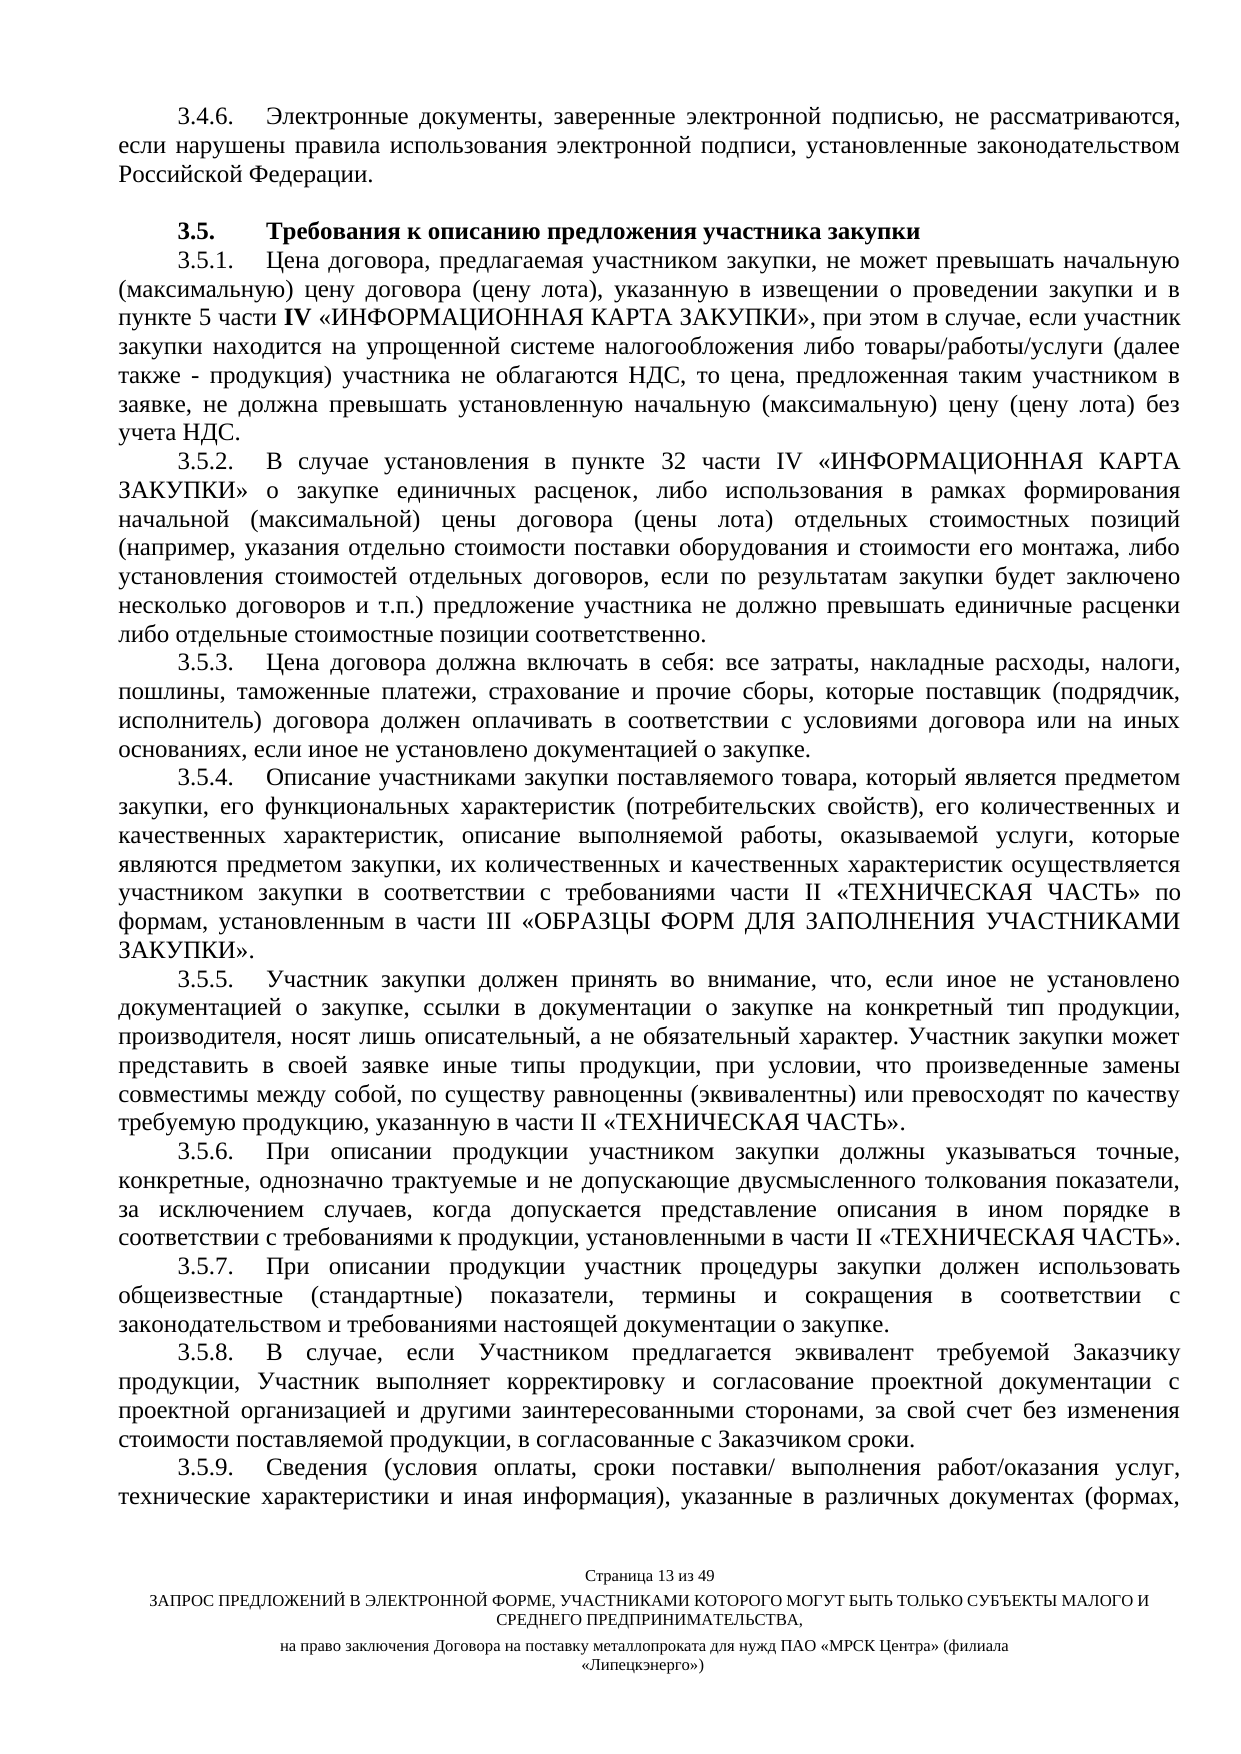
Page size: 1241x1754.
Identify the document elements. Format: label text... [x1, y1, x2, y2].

subtitle Участник закупки должен принять во внимание, что, если иное не установлено документацией о закупке, ссылки в документации о закупке на конкретный тип продукции, производителя, носят лишь описательный, а не обязательный характер. Участник закупки может представить в своей заявке иные типы продукции, при условии, что произведенные замены совместимы между собой, по существу равноценны (эквивалентны) или превосходят по качеству требуемую продукцию, указанную в части II «ТЕХНИЧЕСКАЯ ЧАСТЬ». [118, 964, 1181, 1136]
subtitle В случае, если Участником предлагается эквивалент требуемой Заказчику продукции, Участник выполняет корректировку и согласование проектной документации с проектной организацией и другими заинтересованными сторонами, за свой счет без изменения стоимости поставляемой продукции, в согласованные с Заказчиком сроки. [118, 1337, 1181, 1452]
subtitle Цена договора должна включать в себя: все затраты, накладные расходы, налоги, пошлины, таможенные платежи, страхование и прочие сборы, которые поставщик (подрядчик, исполнитель) договора должен оплачивать в соответствии с условиями договора или на иных основаниях, если иное не установлено документацией о закупке. [118, 647, 1181, 762]
subtitle Требования к описанию предложения участника закупки [118, 216, 1181, 245]
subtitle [118, 1452, 1181, 1510]
subtitle При описании продукции участник процедуры закупки должен использовать общеизвестные (стандартные) показатели, термины и сокращения в соответствии с законодательством и требованиями настоящей документации о закупке. [118, 1251, 1181, 1337]
subtitle Цена договора, предлагаемая участником закупки, не может превышать начальную (максимальную) цену договора (цену лота), указанную в извещении о проведении закупки и в пункте 5 части IV «ИНФОРМАЦИОННАЯ КАРТА ЗАКУПКИ», при этом в случае, если участник закупки находится на упрощенной системе налогообложения либо товары/работы/услуги (далее также - продукция) участника не облагаются НДС, то цена, предложенная таким участником в заявке, не должна превышать установленную начальную (максимальную) цену (цену лота) без учета НДС. [118, 245, 1181, 446]
subtitle При описании продукции участником закупки должны указываться точные, конкретные, однозначно трактуемые и не допускающие двусмысленного толкования показатели, за исключением случаев, когда допускается представление описания в ином порядке в соответствии с требованиями к продукции, установленными в части II «ТЕХНИЧЕСКАЯ ЧАСТЬ». [118, 1136, 1181, 1251]
subtitle Электронные документы, заверенные электронной подписью, не рассматриваются, если нарушены правила использования электронной подписи, установленные законодательством Российской Федерации. [118, 101, 1181, 187]
subtitle Описание участниками закупки поставляемого товара, который является предметом закупки, его функциональных характеристик (потребительских свойств), его количественных и качественных характеристик, описание выполняемой работы, оказываемой услуги, которые являются предметом закупки, их количественных и качественных характеристик осуществляется участником закупки в соответствии с требованиями части II «ТЕХНИЧЕСКАЯ ЧАСТЬ» по формам, установленным в части III «ОБРАЗЦЫ ФОРМ ДЛЯ ЗАПОЛНЕНИЯ УЧАСТНИКАМИ ЗАКУПКИ». [118, 762, 1181, 964]
subtitle В случае установления в пункте 32 части IV «ИНФОРМАЦИОННАЯ КАРТА ЗАКУПКИ» о закупке единичных расценок, либо использования в рамках формирования начальной (максимальной) цены договора (цены лота) отдельных стоимостных позиций (например, указания отдельно стоимости поставки оборудования и стоимости его монтажа, либо установления стоимостей отдельных договоров, если по результатам закупки будет заключено несколько договоров и т.п.) предложение участника не должно превышать единичные расценки либо отдельные стоимостные позиции соответственно. [118, 446, 1181, 647]
